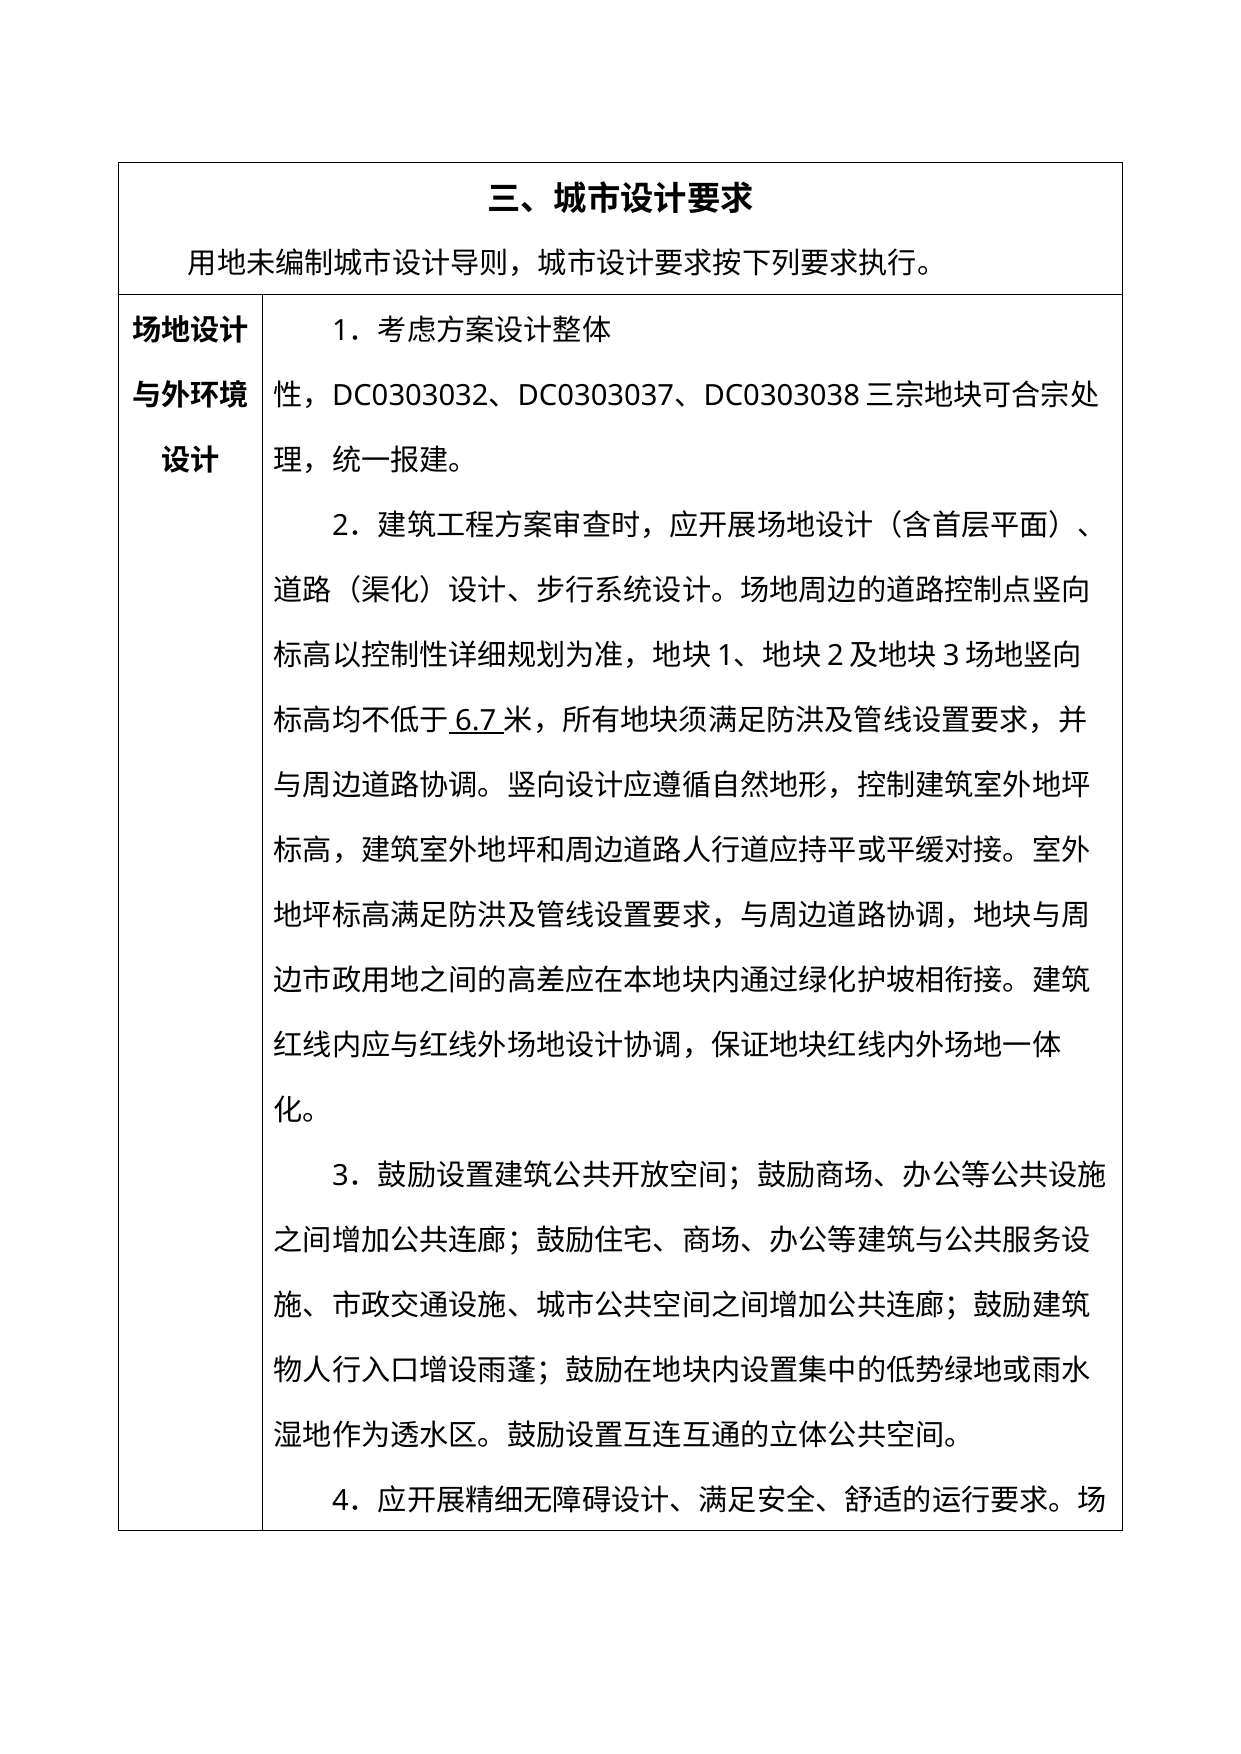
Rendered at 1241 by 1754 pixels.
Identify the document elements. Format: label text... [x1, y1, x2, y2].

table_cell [263, 295, 1122, 1530]
table_cell 场地设计与外环境设计 [119, 295, 262, 1530]
table_header 城市设计要求 用地未编制城市设计导则，城市设计要求按下列要求执行。 [119, 163, 1122, 294]
